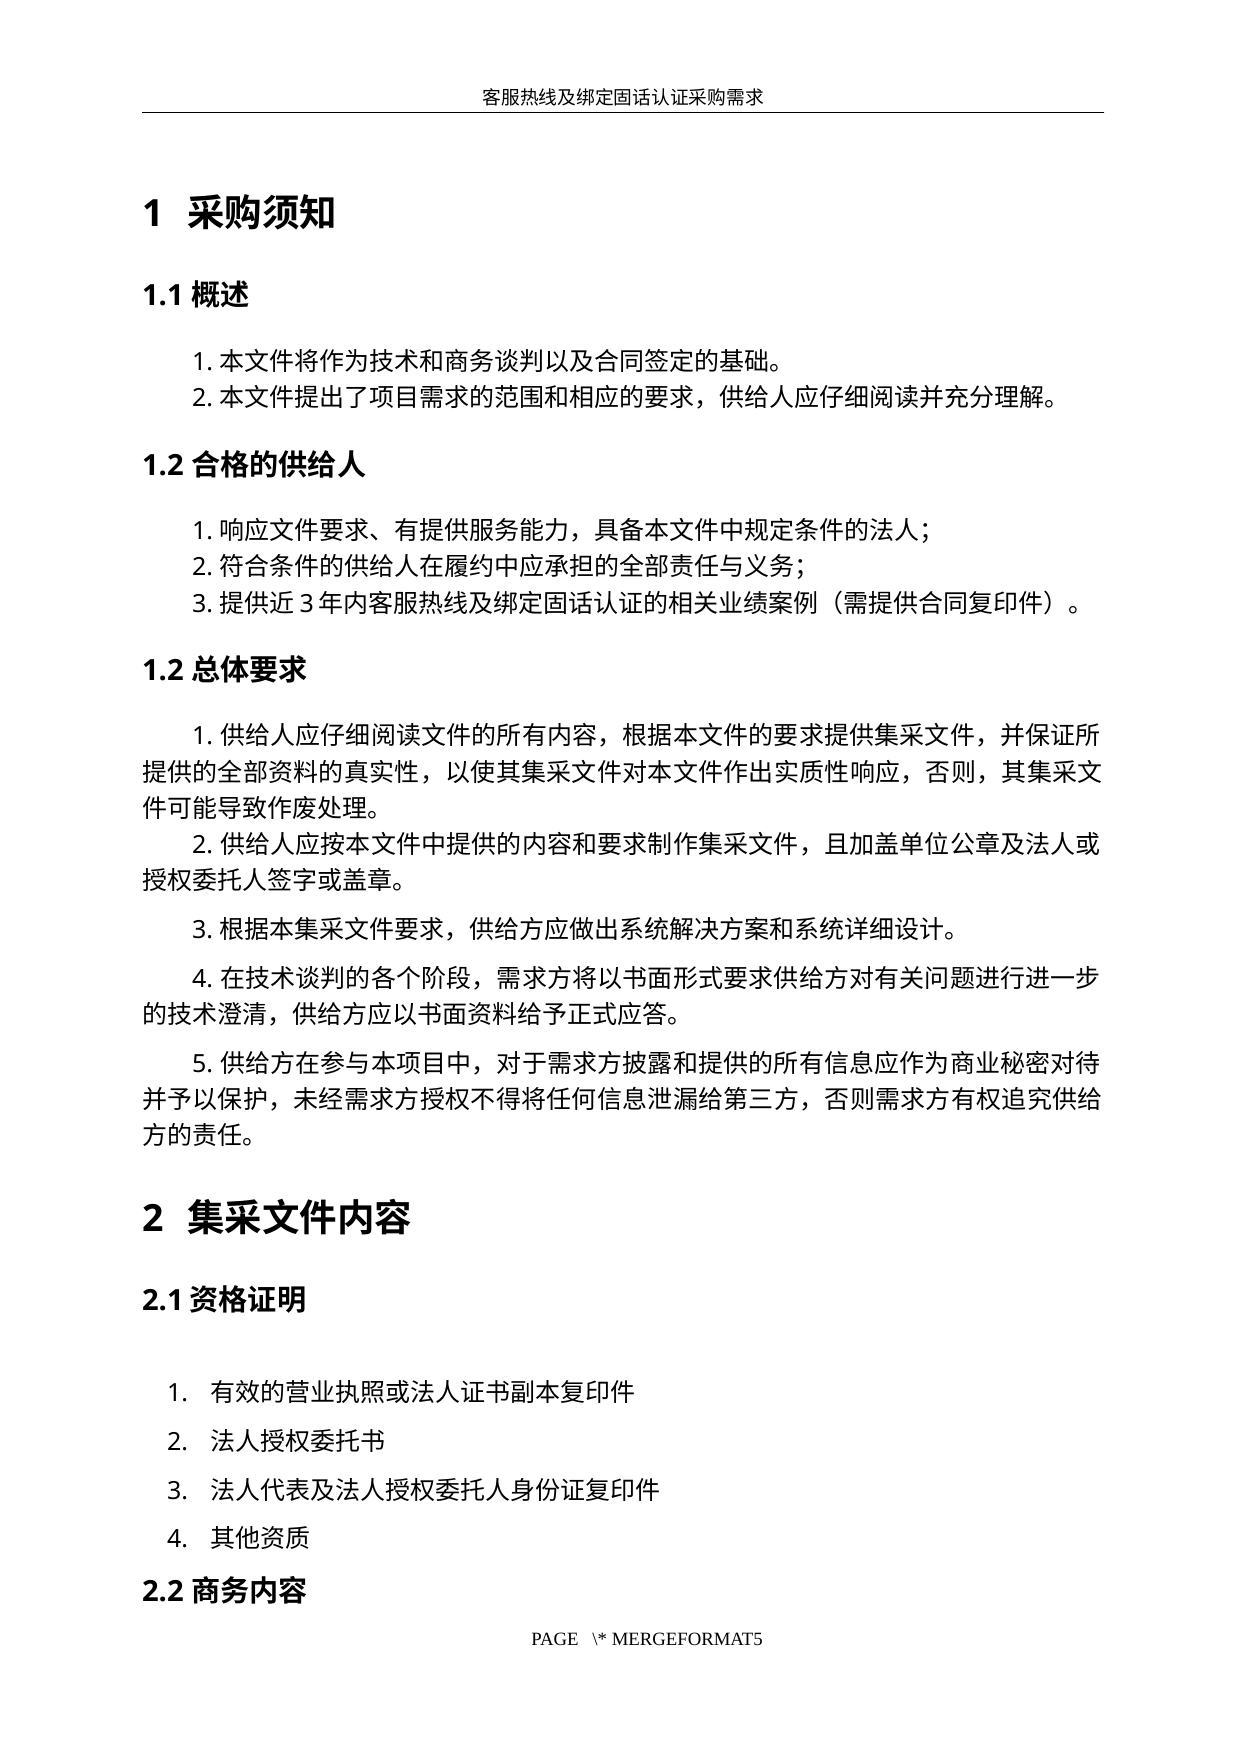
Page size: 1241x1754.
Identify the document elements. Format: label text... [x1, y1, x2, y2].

text 3. 根据本集采文件要求，供给方应做出系统解决方案和系统详细设计。 [142, 909, 1104, 946]
text 1. 本文件将作为技术和商务谈判以及合同签定的基础。 [142, 341, 1104, 378]
list 其他资质 [167, 1519, 1104, 1555]
list 有效的营业执照或法人证书副本复印件 [167, 1373, 1104, 1409]
list 法人授权委托书 [167, 1421, 1104, 1458]
text 4. 在技术谈判的各个阶段，需求方将以书面形式要求供给方对有关问题进行进一步的技术澄清，供给方应以书面资料给予正式应答。 [142, 958, 1104, 1031]
subtitle 集采文件内容 [142, 1187, 1104, 1242]
list 法人代表及法人授权委托人身份证复印件 [167, 1470, 1104, 1506]
subtitle 2.2 商务内容 [142, 1568, 1104, 1610]
subtitle 1.2 总体要求 [142, 646, 1104, 689]
subtitle 1.2 合格的供给人 [142, 441, 1104, 483]
subtitle 1.1 概述 [142, 272, 1104, 314]
text 3. 提供近3年内客服热线及绑定固话认证的相关业绩案例（需提供合同复印件）。 [142, 583, 1104, 619]
text 2. 符合条件的供给人在履约中应承担的全部责任与义务； [142, 547, 1104, 583]
text 2. 本文件提出了项目需求的范围和相应的要求，供给人应仔细阅读并充分理解。 [142, 378, 1104, 414]
subtitle 采购须知 [142, 183, 1104, 238]
text 5. 供给方在参与本项目中，对于需求方披露和提供的所有信息应作为商业秘密对待并予以保护，未经需求方授权不得将任何信息泄漏给第三方，否则需求方有权追究供给方的责任。 [142, 1043, 1104, 1152]
subtitle 2.1资格证明 [142, 1276, 1104, 1319]
text 2. 供给人应按本文件中提供的内容和要求制作集采文件，且加盖单位公章及法人或授权委托人签字或盖章。 [142, 824, 1104, 897]
text 1. 供给人应仔细阅读文件的所有内容，根据本文件的要求提供集采文件，并保证所提供的全部资料的真实性，以使其集采文件对本文件作出实质性响应，否则，其集采文件可能导致作废处理。 [142, 716, 1104, 824]
text 1. 响应文件要求、有提供服务能力，具备本文件中规定条件的法人； [142, 511, 1104, 547]
